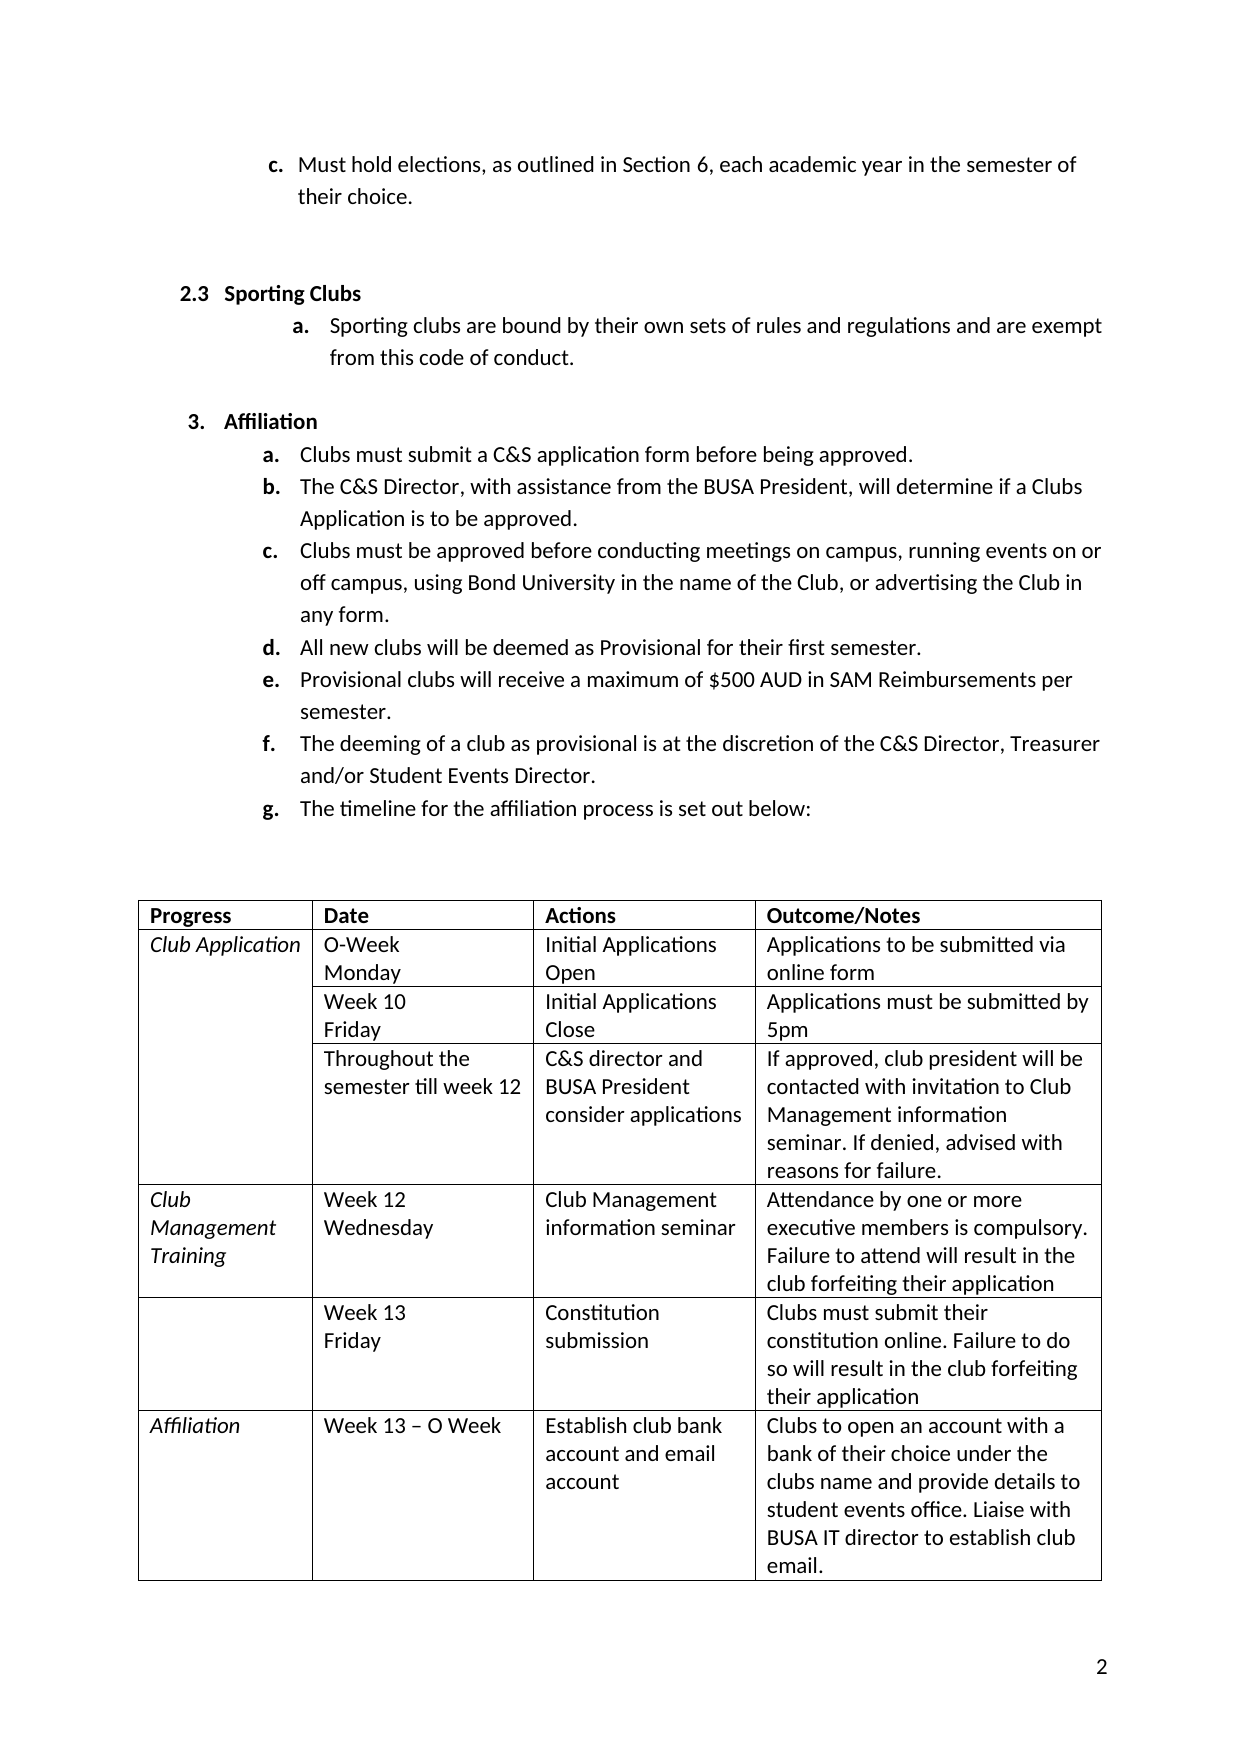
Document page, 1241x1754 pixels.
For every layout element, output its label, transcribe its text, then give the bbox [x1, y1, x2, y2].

table_cell Clubs must submit their constitution online. Failure to do so will result in the club forfeiting their application [756, 1298, 1101, 1410]
list The C&S Director, with assistance from the BUSA President, will determine if a Clubs Application is to be approved. [262, 472, 1107, 532]
table_cell Applications must be submitted by 5pm [756, 987, 1101, 1043]
list Affiliation [187, 407, 1107, 436]
table_cell Week 10 Friday [313, 987, 533, 1043]
table_cell Week 12 Wednesday [313, 1185, 533, 1297]
table_cell Constitution submission [534, 1298, 755, 1410]
table_header Outcome/Notes [756, 901, 1101, 929]
list The timeline for the affiliation process is set out below: [262, 794, 1107, 822]
list The deeming of a club as provisional is at the discretion of the C&S Director, Treasurer and/or Student Events Director. [262, 729, 1107, 789]
list Clubs must submit a C&S application form before being approved. [262, 440, 1107, 468]
table_cell Initial Applications Open [534, 930, 755, 986]
table_header Actions [534, 901, 755, 929]
table_cell Establish club bank account and email account [534, 1411, 755, 1579]
table_cell Throughout the semester till week 12 [313, 1044, 533, 1184]
list Must hold elections, as outlined in Section 6, each academic year in the semester of their choice. [268, 150, 1107, 210]
table_cell Club Management information seminar [534, 1185, 755, 1297]
table_cell Week 13 Friday [313, 1298, 533, 1410]
list 2.3 Sporting Clubs [179, 279, 1107, 307]
table_cell If approved, club president will be contacted with invitation to Club Management information seminar. If denied, advised with reasons for failure. [756, 1044, 1101, 1184]
table_cell Initial Applications Close [534, 987, 755, 1043]
table_cell Clubs to open an account with a bank of their choice under the clubs name and provide details to student events office. Liaise with BUSA IT director to establish club email. [756, 1411, 1101, 1579]
table_header Progress [139, 901, 312, 929]
table_cell O-Week Monday [313, 930, 533, 986]
table_cell Club Management Training [139, 1185, 312, 1297]
list Provisional clubs will receive a maximum of $500 AUD in SAM Reimbursements per semester. [262, 665, 1107, 725]
table_cell Club Application [139, 930, 312, 1184]
list Clubs must be approved before conducting meetings on campus, running events on or off campus, using Bond University in the name of the Club, or advertising the Club in any form. [262, 536, 1107, 629]
table_cell [139, 1298, 312, 1410]
table_cell Affiliation [139, 1411, 312, 1579]
list Sporting clubs are bound by their own sets of rules and regulations and are exempt from this code of conduct. [292, 311, 1107, 371]
table_cell Week 13 – O Week [313, 1411, 533, 1579]
table_cell Attendance by one or more executive members is compulsory. Failure to attend will result in the club forfeiting their application [756, 1185, 1101, 1297]
list All new clubs will be deemed as Provisional for their first semester. [262, 633, 1107, 661]
table_header Date [313, 901, 533, 929]
table_cell Applications to be submitted via online form [756, 930, 1101, 986]
table_cell C&S director and BUSA President consider applications [534, 1044, 755, 1184]
